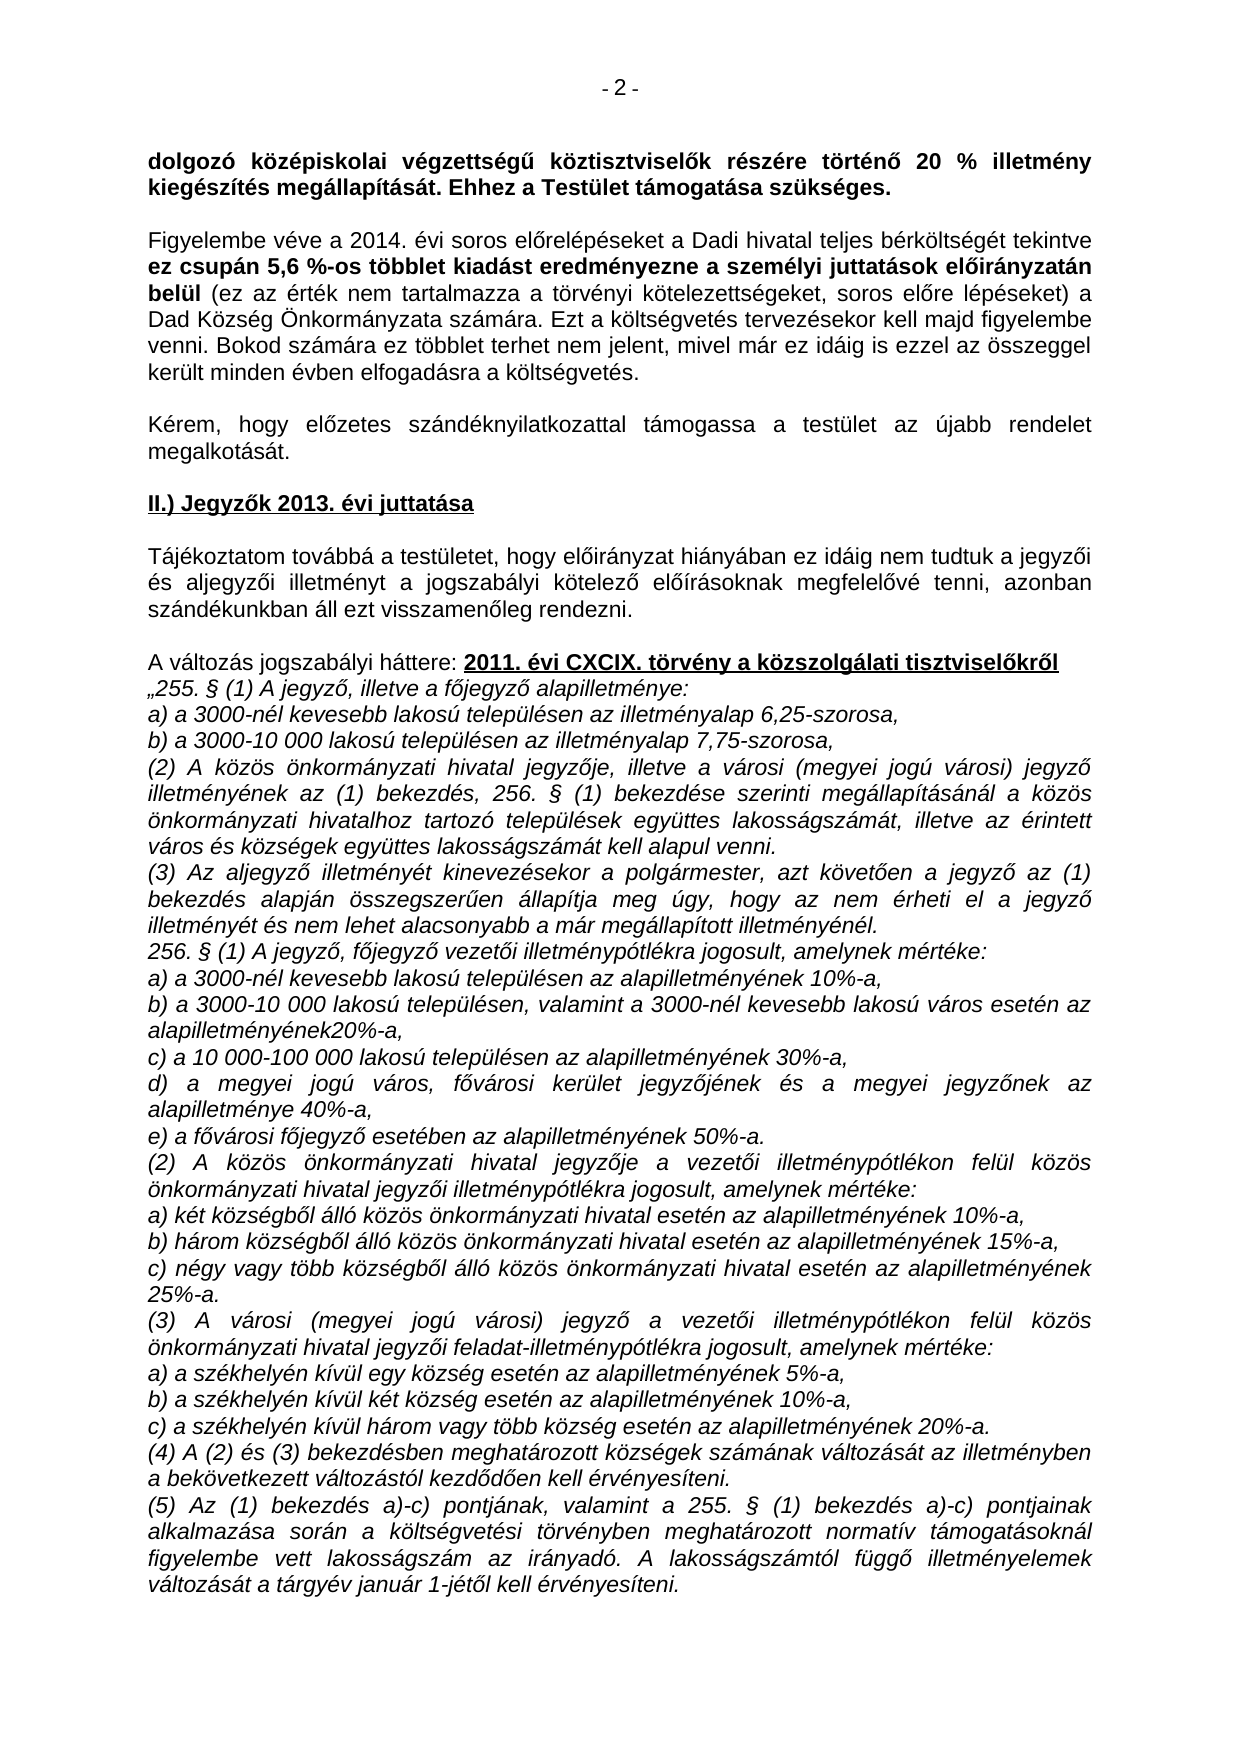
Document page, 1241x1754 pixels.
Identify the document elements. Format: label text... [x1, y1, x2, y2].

text c) a 10 000-100 000 lakosú településen az alapilletményének 30%-a, [148, 1044, 1092, 1070]
text Kérem, hogy előzetes szándéknyilatkozattal támogassa a testület az újabb rendelet megalkotását. [148, 411, 1093, 464]
text d) a megyei jogú város, fővárosi kerület jegyzőjének és a megyei jegyzőnek az alapilletménye 40%-a, [148, 1070, 1092, 1123]
text (5) Az (1) bekezdés a)-c) pontjának, valamint a 255. § (1) bekezdés a)-c) pontjainak alkalmazása során a költségvetési törvényben meghatározott normatív támogatásoknál figyelembe vett lakosságszám az irányadó. A lakosságszámtól függő illetményelemek változását a tárgyév január 1-jétől kell érvényesíteni. [148, 1492, 1092, 1597]
text a) a székhelyén kívül egy község esetén az alapilletményének 5%-a, [148, 1360, 1092, 1386]
text Tájékoztatom továbbá a testületet, hogy előirányzat hiányában ez idáig nem tudtuk a jegyzői és aljegyzői illetményt a jogszabályi kötelező előírásoknak megfelelővé tenni, azonban szándékunkban áll ezt visszamenőleg rendezni. [148, 543, 1092, 622]
text (2) A közös önkormányzati hivatal jegyzője, illetve a városi (megyei jogú városi) jegyző illetményének az (1) bekezdés, 256. § (1) bekezdése szerinti megállapításánál a közös önkormányzati hivatalhoz tartozó települések együttes lakosságszámát, illetve az érintett város és községek együttes lakosságszámát kell alapul venni. [148, 754, 1092, 859]
text c) a székhelyén kívül három vagy több község esetén az alapilletményének 20%-a. [148, 1413, 1092, 1439]
text b) a székhelyén kívül két község esetén az alapilletményének 10%-a, [148, 1386, 1092, 1413]
text b) a 3000-10 000 lakosú településen az illetményalap 7,75-szorosa, [148, 727, 1092, 754]
text (3) Az aljegyző illetményét kinevezésekor a polgármester, azt követően a jegyző az (1) bekezdés alapján összegszerűen állapítja meg úgy, hogy az nem érheti el a jegyző illetményét és nem lehet alacsonyabb a már megállapított illetményénél. [148, 859, 1092, 938]
text II.) Jegyzők 2013. évi juttatása [148, 490, 1093, 517]
text c) négy vagy több községből álló közös önkormányzati hivatal esetén az alapilletményének 25%-a. [148, 1254, 1092, 1307]
text a) a 3000-nél kevesebb lakosú településen az illetményalap 6,25-szorosa, [148, 701, 1092, 727]
text (2) A közös önkormányzati hivatal jegyzője a vezetői illetménypótlékon felül közös önkormányzati hivatal jegyzői illetménypótlékra jogosult, amelynek mértéke: [148, 1149, 1092, 1202]
text (4) A (2) és (3) bekezdésben meghatározott községek számának változását az illetményben a bekövetkezett változástól kezdődően kell érvényesíteni. [148, 1439, 1092, 1492]
text 256. § (1) A jegyző, főjegyző vezetői illetménypótlékra jogosult, amelynek mértéke: [148, 938, 1092, 965]
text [148, 148, 1093, 200]
text a) két községből álló közös önkormányzati hivatal esetén az alapilletményének 10%-a, [148, 1202, 1092, 1228]
text b) három községből álló közös önkormányzati hivatal esetén az alapilletményének 15%-a, [148, 1228, 1092, 1254]
text b) a 3000-10 000 lakosú településen, valamint a 3000-nél kevesebb lakosú város esetén az alapilletményének20%-a, [148, 991, 1092, 1044]
text (3) A városi (megyei jogú városi) jegyző a vezetői illetménypótlékon felül közös önkormányzati hivatal jegyzői feladat-illetménypótlékra jogosult, amelynek mértéke: [148, 1307, 1092, 1360]
text a) a 3000-nél kevesebb lakosú településen az alapilletményének 10%-a, [148, 965, 1092, 991]
text Figyelembe véve a 2014. évi soros előrelépéseket a Dadi hivatal teljes bérköltségét tekintve ez csupán 5,6 %-os többlet kiadást eredményezne a személyi juttatások előirányzatán belül (ez az érték nem tartalmazza a törvényi kötelezettségeket, soros előre lépéseket) a Dad Község Önkormányzata számára. Ezt a költségvetés tervezésekor kell majd figyelembe venni. Bokod számára ez többlet terhet nem jelent, mivel már ez idáig is ezzel az összeggel került minden évben elfogadásra a költségvetés. [148, 227, 1093, 385]
text „255. § (1) A jegyző, illetve a főjegyző alapilletménye: [148, 675, 1092, 701]
text e) a fővárosi főjegyző esetében az alapilletményének 50%-a. [148, 1123, 1092, 1149]
text A változás jogszabályi háttere: 2011. évi CXCIX. törvény a közszolgálati tisztviselőkről [148, 648, 1092, 675]
